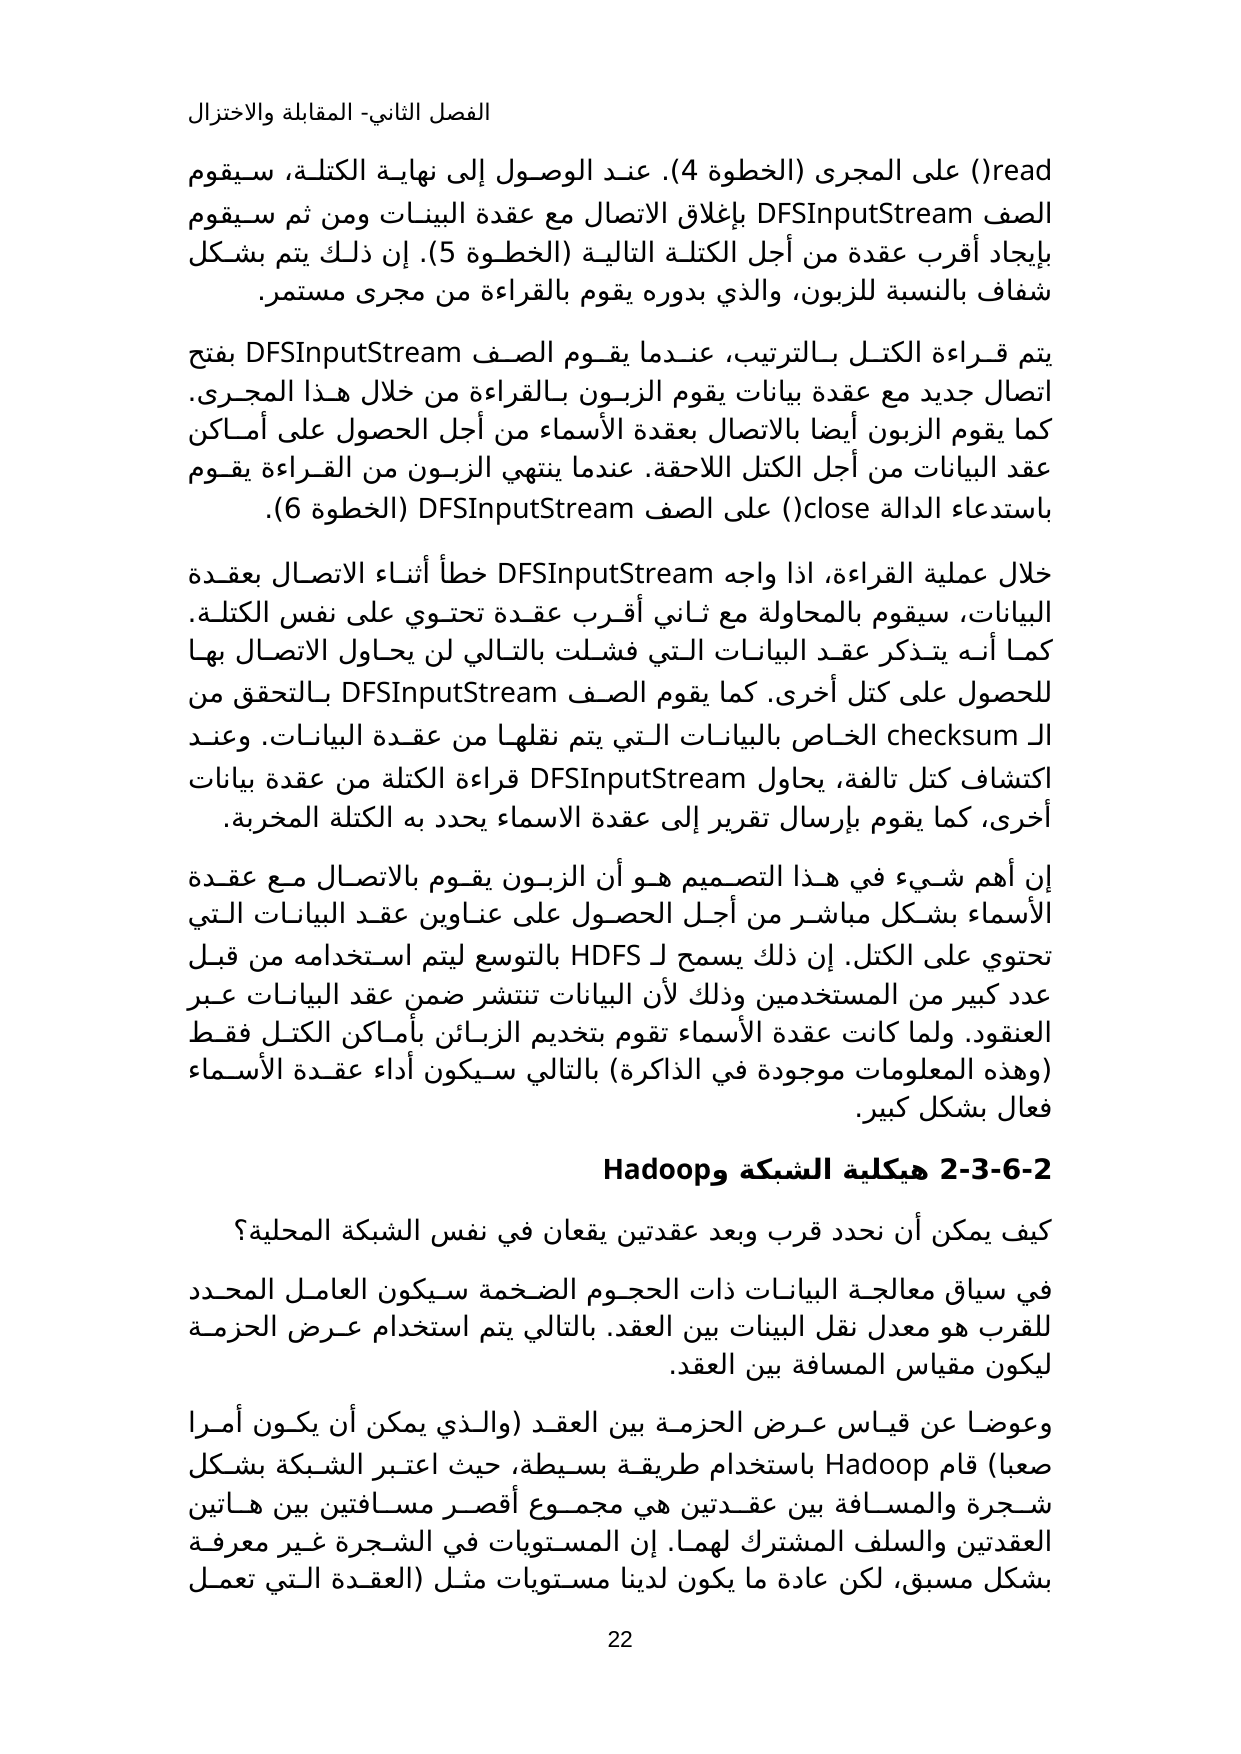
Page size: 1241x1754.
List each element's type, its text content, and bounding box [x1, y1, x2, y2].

text إن أهم شيء في هذا التصميم هو أن الزبون يقوم بالاتصال مع عقدة الأسماء بشكل مباشر من أجل الحصول على عناوين عقد البيانات التي تحتوي على الكتل. إن ذلك يسمح لـ HDFS بالتوسع ليتم استخدامه من قبل عدد كبير من المستخدمين وذلك لأن البيانات تنتشر ضمن عقد البيانات عبر العنقود. ولما كانت عقدة الأسماء تقوم بتخديم الزبائن بأماكن الكتل فقط (وهذه المعلومات موجودة في الذاكرة) بالتالي سيكون أداء عقدة الأسماء فعال بشكل كبير. [187, 860, 1053, 1124]
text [187, 1407, 1053, 1595]
text خلال عملية القراءة، اذا واجه DFSInputStream خطأ أثناء الاتصال بعقدة البيانات، سيقوم بالمحاولة مع ثاني أقرب عقدة تحتوي على نفس الكتلة. كما أنه يتذكر عقد البيانات التي فشلت بالتالي لن يحاول الاتصال بها للحصول على كتل أخرى. كما يقوم الصف DFSInputStream بالتحقق من الـ checksum الخاص بالبيانات التي يتم نقلها من عقدة البيانات. وعند اكتشاف كتل تالفة، يحاول DFSInputStream قراءة الكتلة من عقدة بيانات أخرى، كما يقوم بإرسال تقرير إلى عقدة الاسماء يحدد به الكتلة المخربة. [187, 553, 1053, 834]
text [187, 150, 1053, 307]
text في سياق معالجة البيانات ذات الحجوم الضخمة سيكون العامل المحدد للقرب هو معدل نقل البينات بين العقد. بالتالي يتم استخدام عرض الحزمة ليكون مقياس المسافة بين العقد. [187, 1273, 1053, 1381]
text كيف يمكن أن نحدد قرب وبعد عقدتين يقعان في نفس الشبكة المحلية؟ [187, 1214, 1053, 1247]
text يتم قراءة الكتل بالترتيب، عندما يقوم الصف DFSInputStream بفتح اتصال جديد مع عقدة بيانات يقوم الزبون بالقراءة من خلال هذا المجرى. كما يقوم الزبون أيضا بالاتصال بعقدة الأسماء من أجل الحصول على أماكن عقد البيانات من أجل الكتل اللاحقة. عندما ينتهي الزبون من القراءة يقوم باستدعاء الدالة close() على الصف DFSInputStream (الخطوة 6). [187, 332, 1053, 527]
text 2-3-6-2 هيكلية الشبكة وHadoop [187, 1150, 1053, 1188]
